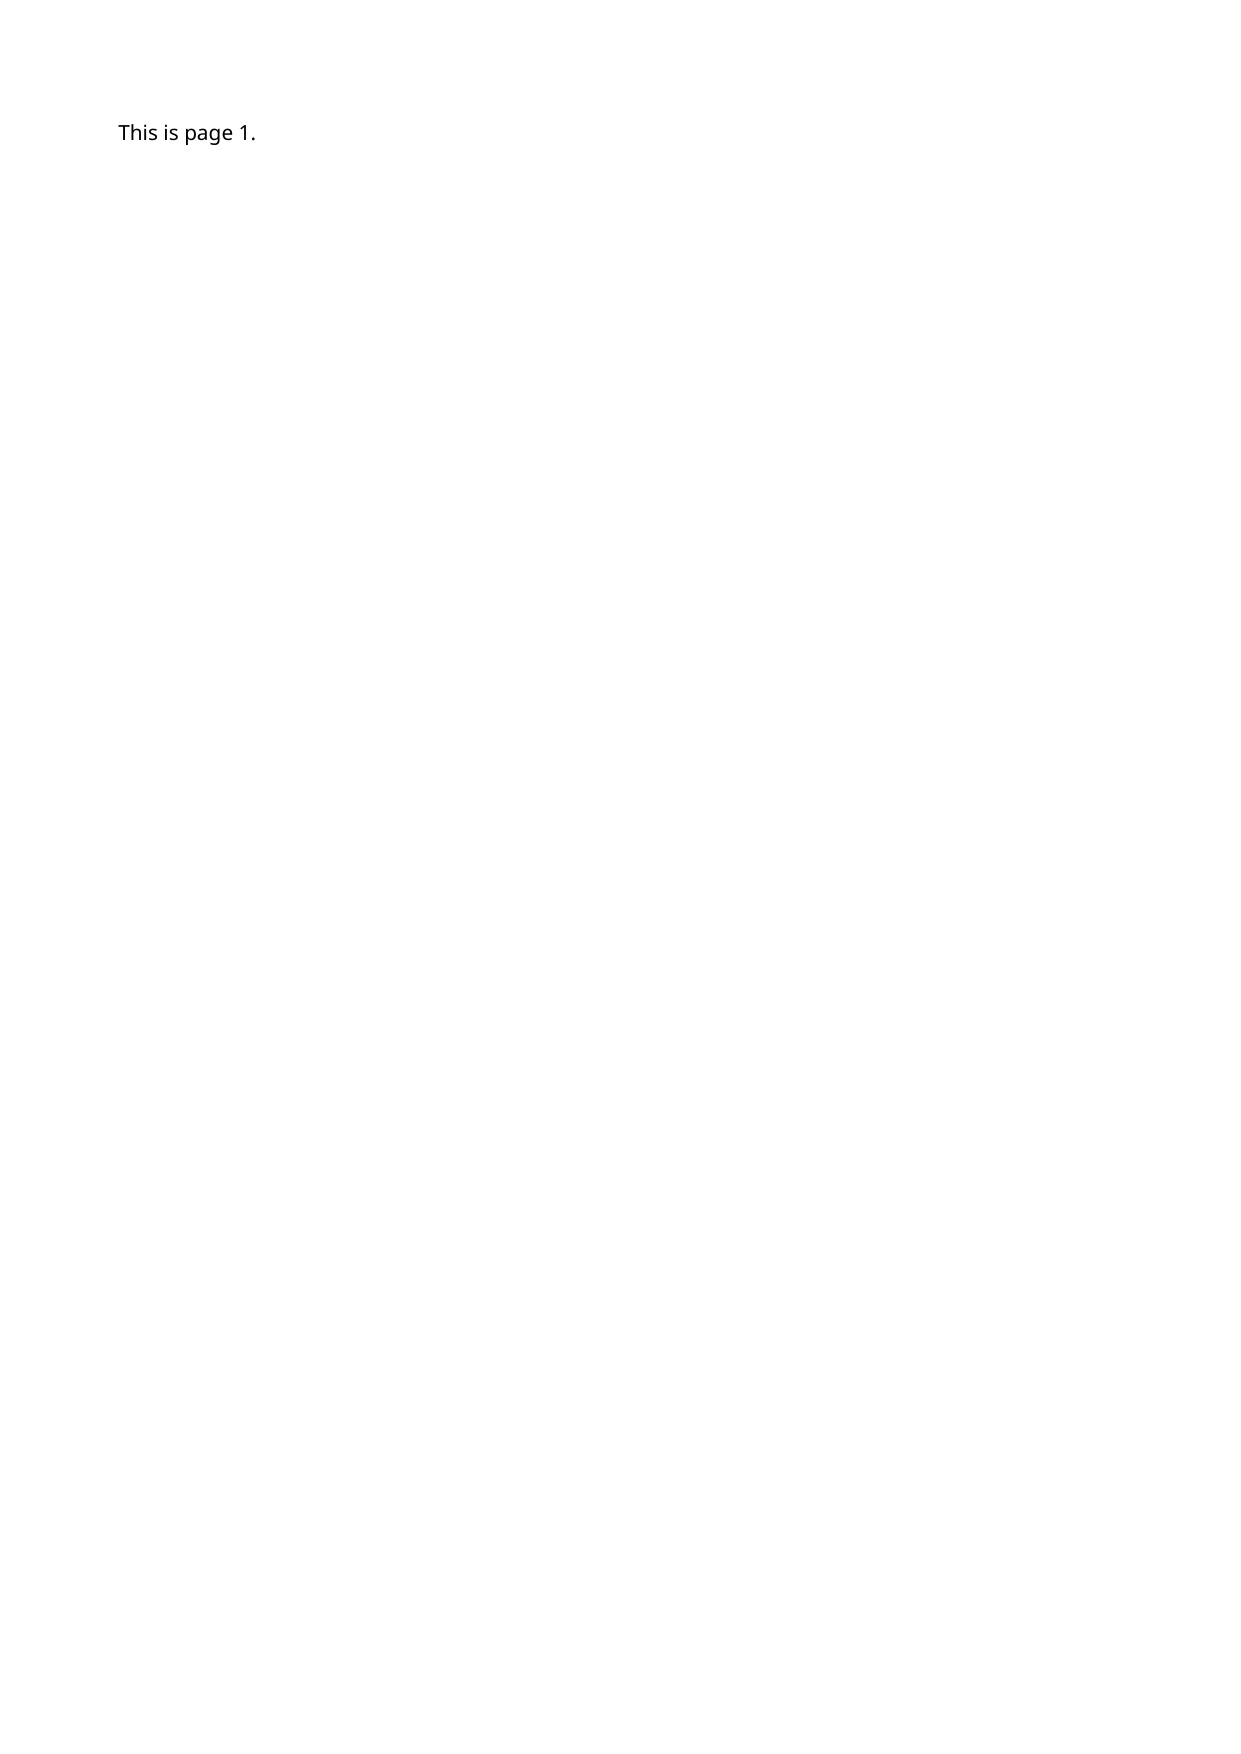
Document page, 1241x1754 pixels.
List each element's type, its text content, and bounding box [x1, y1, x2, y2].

text This is page 1. [118, 118, 1122, 146]
